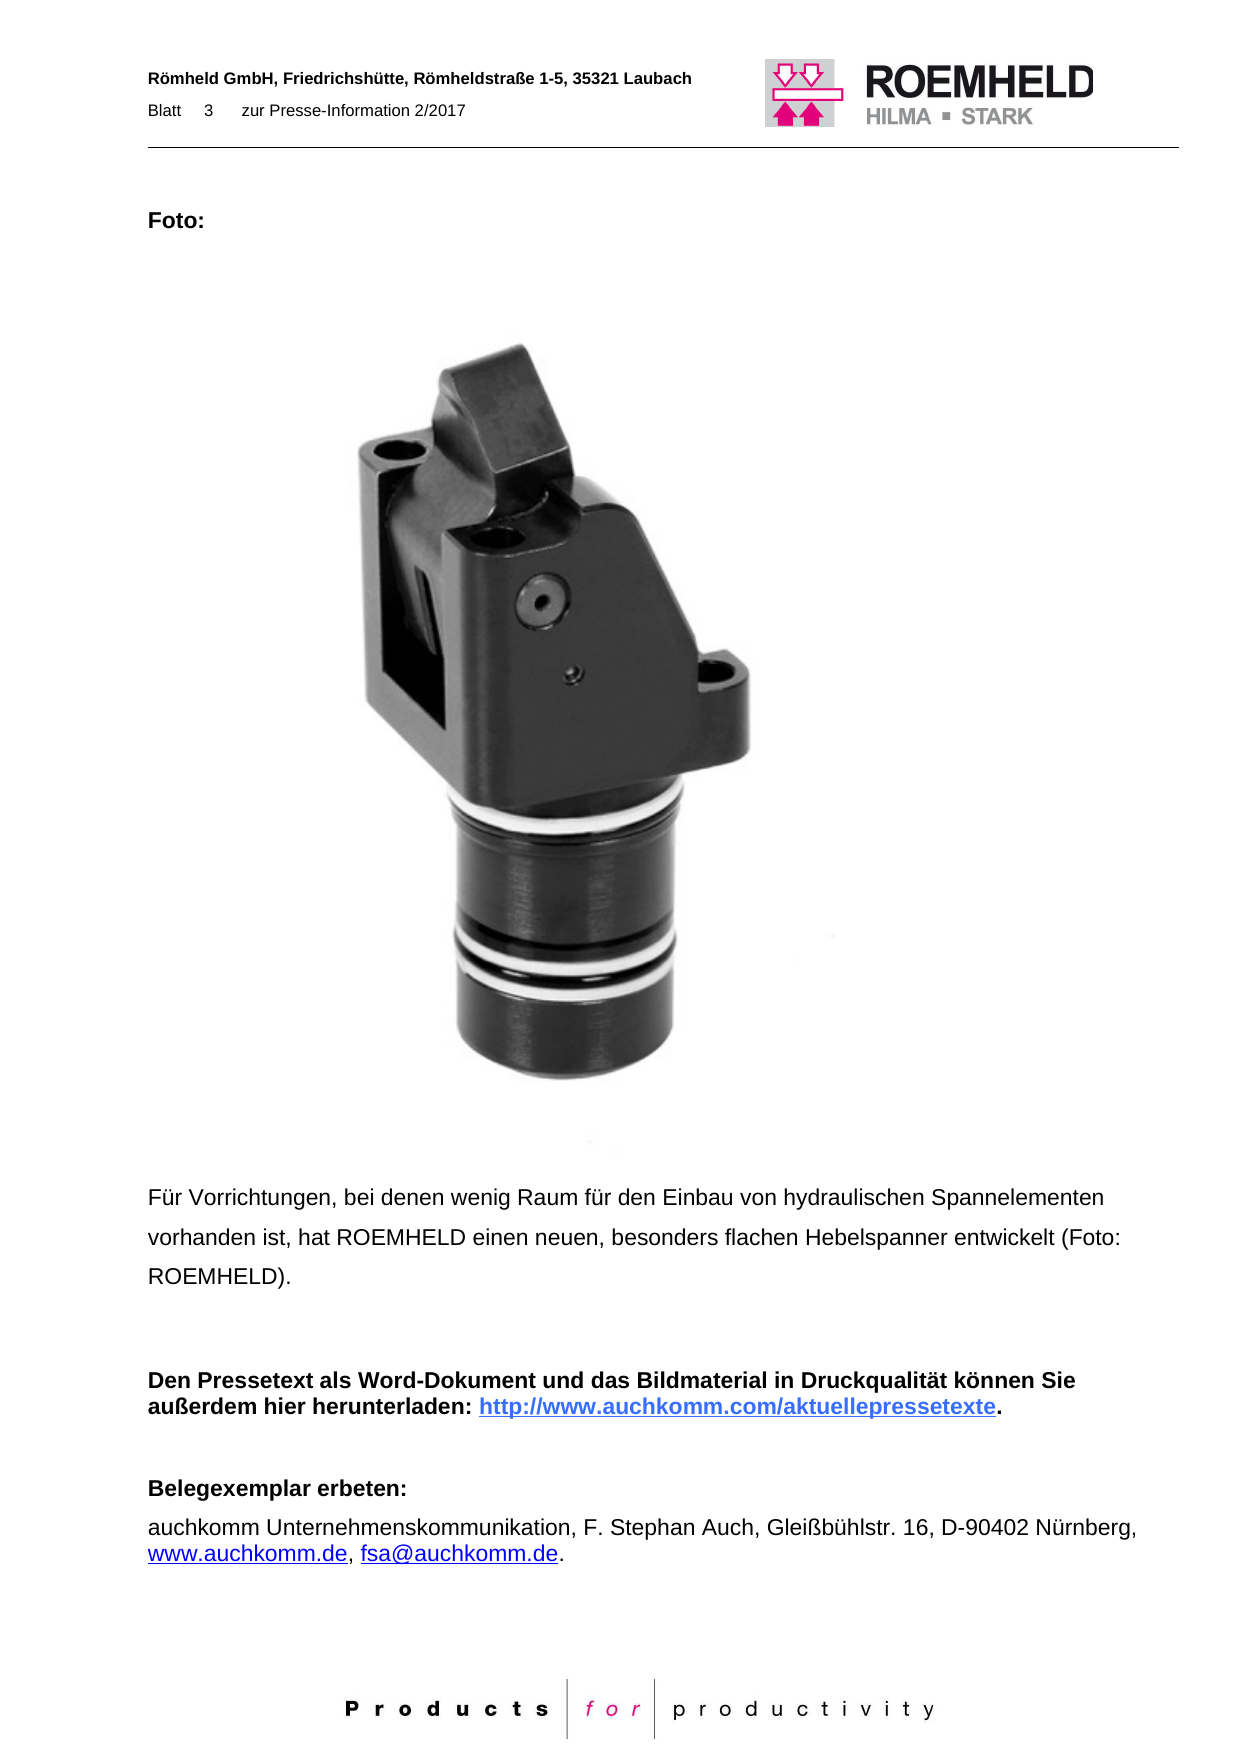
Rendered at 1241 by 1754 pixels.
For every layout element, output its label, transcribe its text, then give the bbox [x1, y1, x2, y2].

text auchkomm Unternehmenskommunikation, F. Stephan Auch, Gleißbühlstr. 16, D-90402 Nürnberg, www.auchkomm.de, fsa@auchkomm.de. [148, 1514, 1162, 1567]
text Foto: [148, 207, 1162, 233]
text Den Pressetext als Word-Dokument und das Bildmaterial in Druckqualität können Sie außerdem hier herunterladen: http://www.auchkomm.com/aktuellepressetexte. [148, 1367, 1162, 1419]
text Für Vorrichtungen, bei denen wenig Raum für den Einbau von hydraulischen Spannelementen vorhanden ist, hat ROEMHELD einen neuen, besonders flachen Hebelspanner entwickelt (Foto: ROEMHELD). [148, 1184, 1162, 1289]
picture [763, 59, 1093, 126]
picture [299, 1663, 990, 1749]
picture [147, 246, 901, 1157]
text Belegexemplar erbeten: [148, 1475, 1162, 1502]
